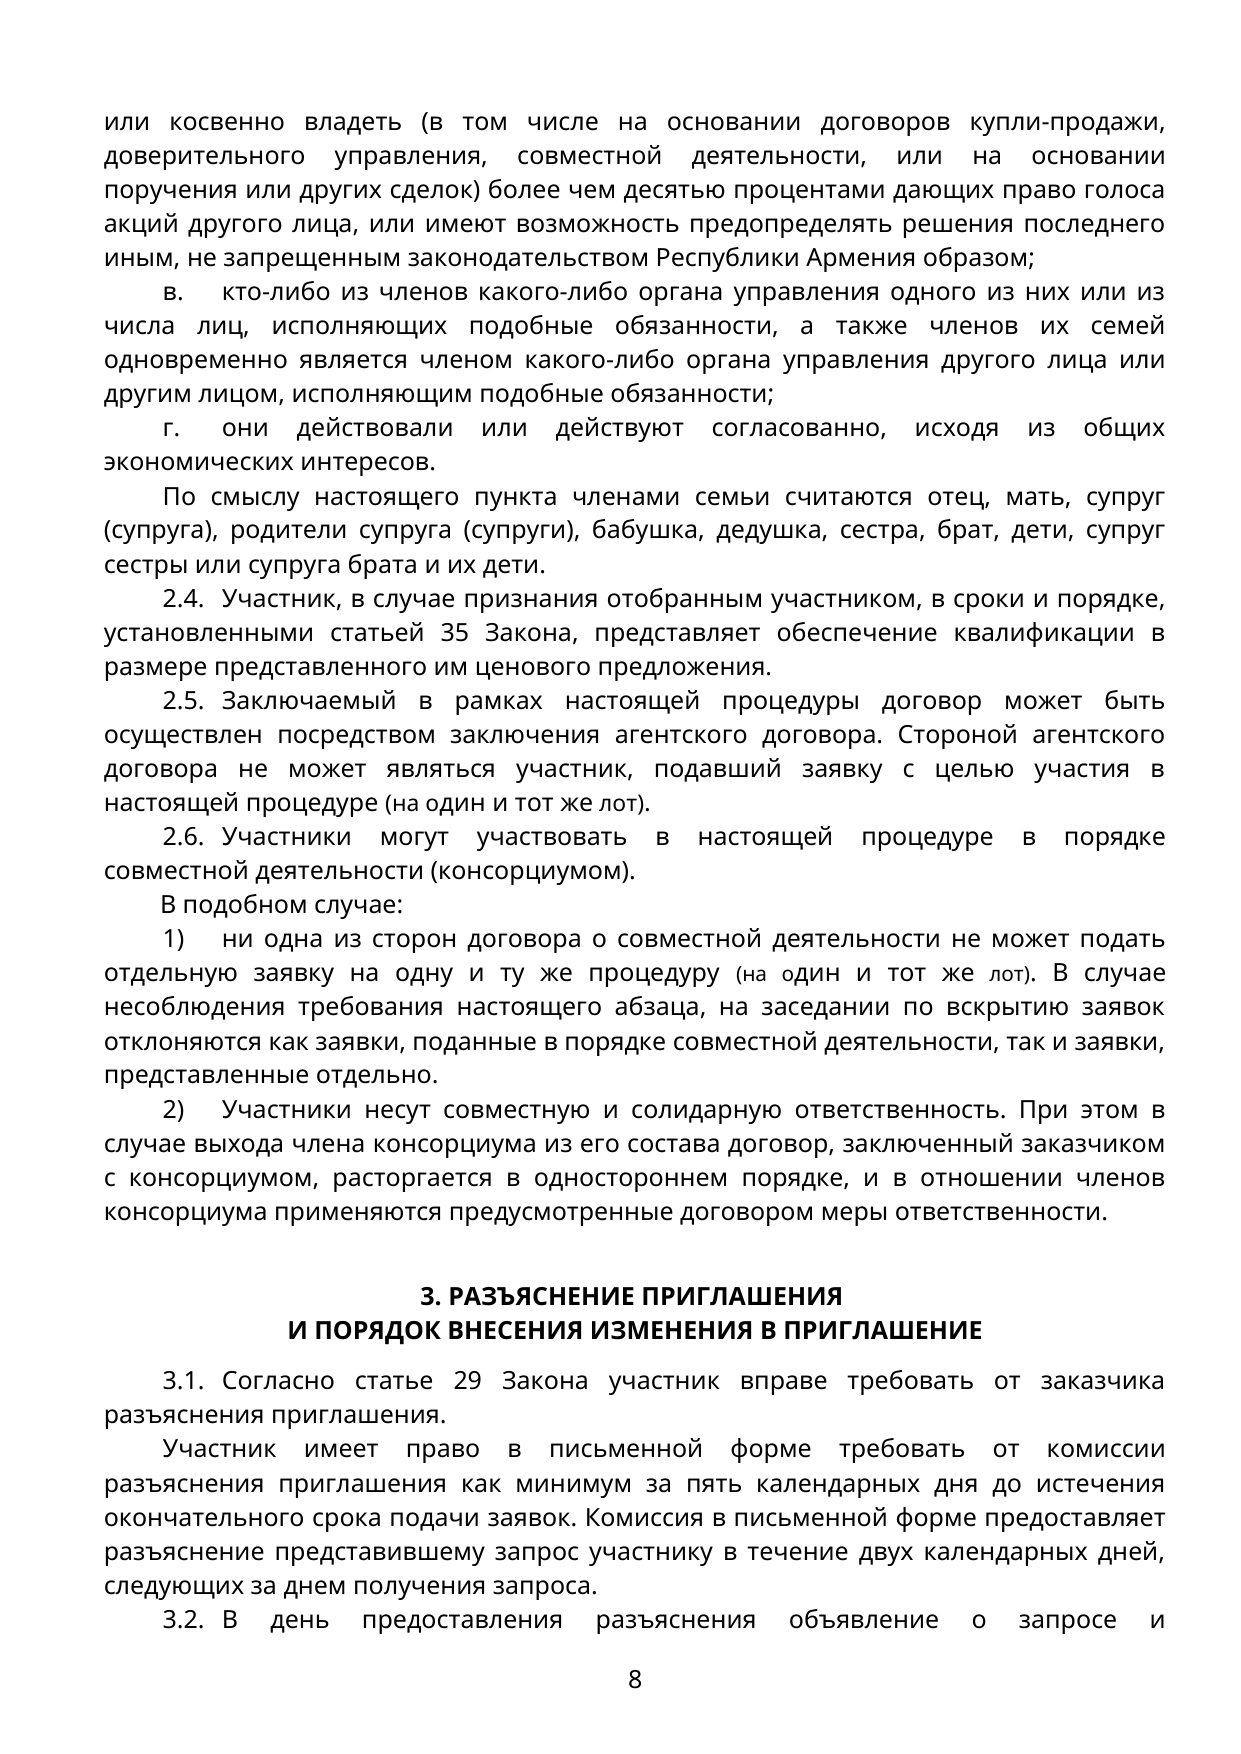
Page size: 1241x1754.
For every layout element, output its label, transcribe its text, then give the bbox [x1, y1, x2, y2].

text 3. РАЗЪЯСНЕНИЕ ПРИГЛАШЕНИЯ И ПОРЯДОК ВНЕСЕНИЯ ИЗМЕНЕНИЯ В ПРИГЛАШЕНИЕ [103, 1278, 1167, 1346]
text Участник имеет право в письменной форме требовать от комиссии разъяснения приглашения как минимум за пять календарных дня до истечения окончательного срока подачи заявок. Комиссия в письменной форме предоставляет разъяснение представившему запрос участнику в течение двух календарных дней, следующих за днем получения запроса. [103, 1431, 1167, 1601]
text г. они действовали или действуют согласованно, исходя из общих экономических интересов. [103, 410, 1167, 478]
text В подобном случае: [103, 887, 1167, 921]
text По смыслу настоящего пункта членами семьи считаются отец, мать, супруг (супруга), родители супруга (супруги), бабушка, дедушка, сестра, брат, дети, супруг сестры или супруга брата и их дети. [103, 478, 1167, 580]
text 3.1. Согласно статье 29 Закона участник вправе требовать от заказчика разъяснения приглашения. [103, 1363, 1167, 1431]
text 2) Участники несут совместную и солидарную ответственность. При этом в случае выхода члена консорциума из его состава договор, заключенный заказчиком с консорциумом, расторгается в одностороннем порядке, и в отношении членов консорциума применяются предусмотренные договором меры ответственности. [103, 1091, 1167, 1227]
text в. кто-либо из членов какого-либо органа управления одного из них или из числа лиц, исполняющих подобные обязанности, а также членов их семей одновременно является членом какого-либо органа управления другого лица или другим лицом, исполняющим подобные обязанности; [103, 274, 1167, 410]
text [103, 1601, 1167, 1636]
text 2.6. Участники могут участвовать в настоящей процедуре в порядке совместной деятельности (консорциумом). [103, 819, 1167, 887]
text 2.5. Заключаемый в рамках настоящей процедуры договор может быть осуществлен посредством заключения агентского договора. Стороной агентского договора не может являться участник, подавший заявку с целью участия в настоящей процедуре (на один и тот же лот). [103, 682, 1167, 819]
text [103, 103, 1167, 274]
text 2.4. Участник, в случае признания отобранным участником, в сроки и порядке, установленными статьей 35 Закона, представляет обеспечение квалификации в размере представленного им ценового предложения. [103, 580, 1167, 682]
text 1) ни одна из сторон договора о совместной деятельности не может подать отдельную заявку на одну и ту же процедуру (на один и тот же лот). В случае несоблюдения требования настоящего абзаца, на заседании по вскрытию заявок отклоняются как заявки, поданные в порядке совместной деятельности, так и заявки, представленные отдельно. [103, 921, 1167, 1091]
